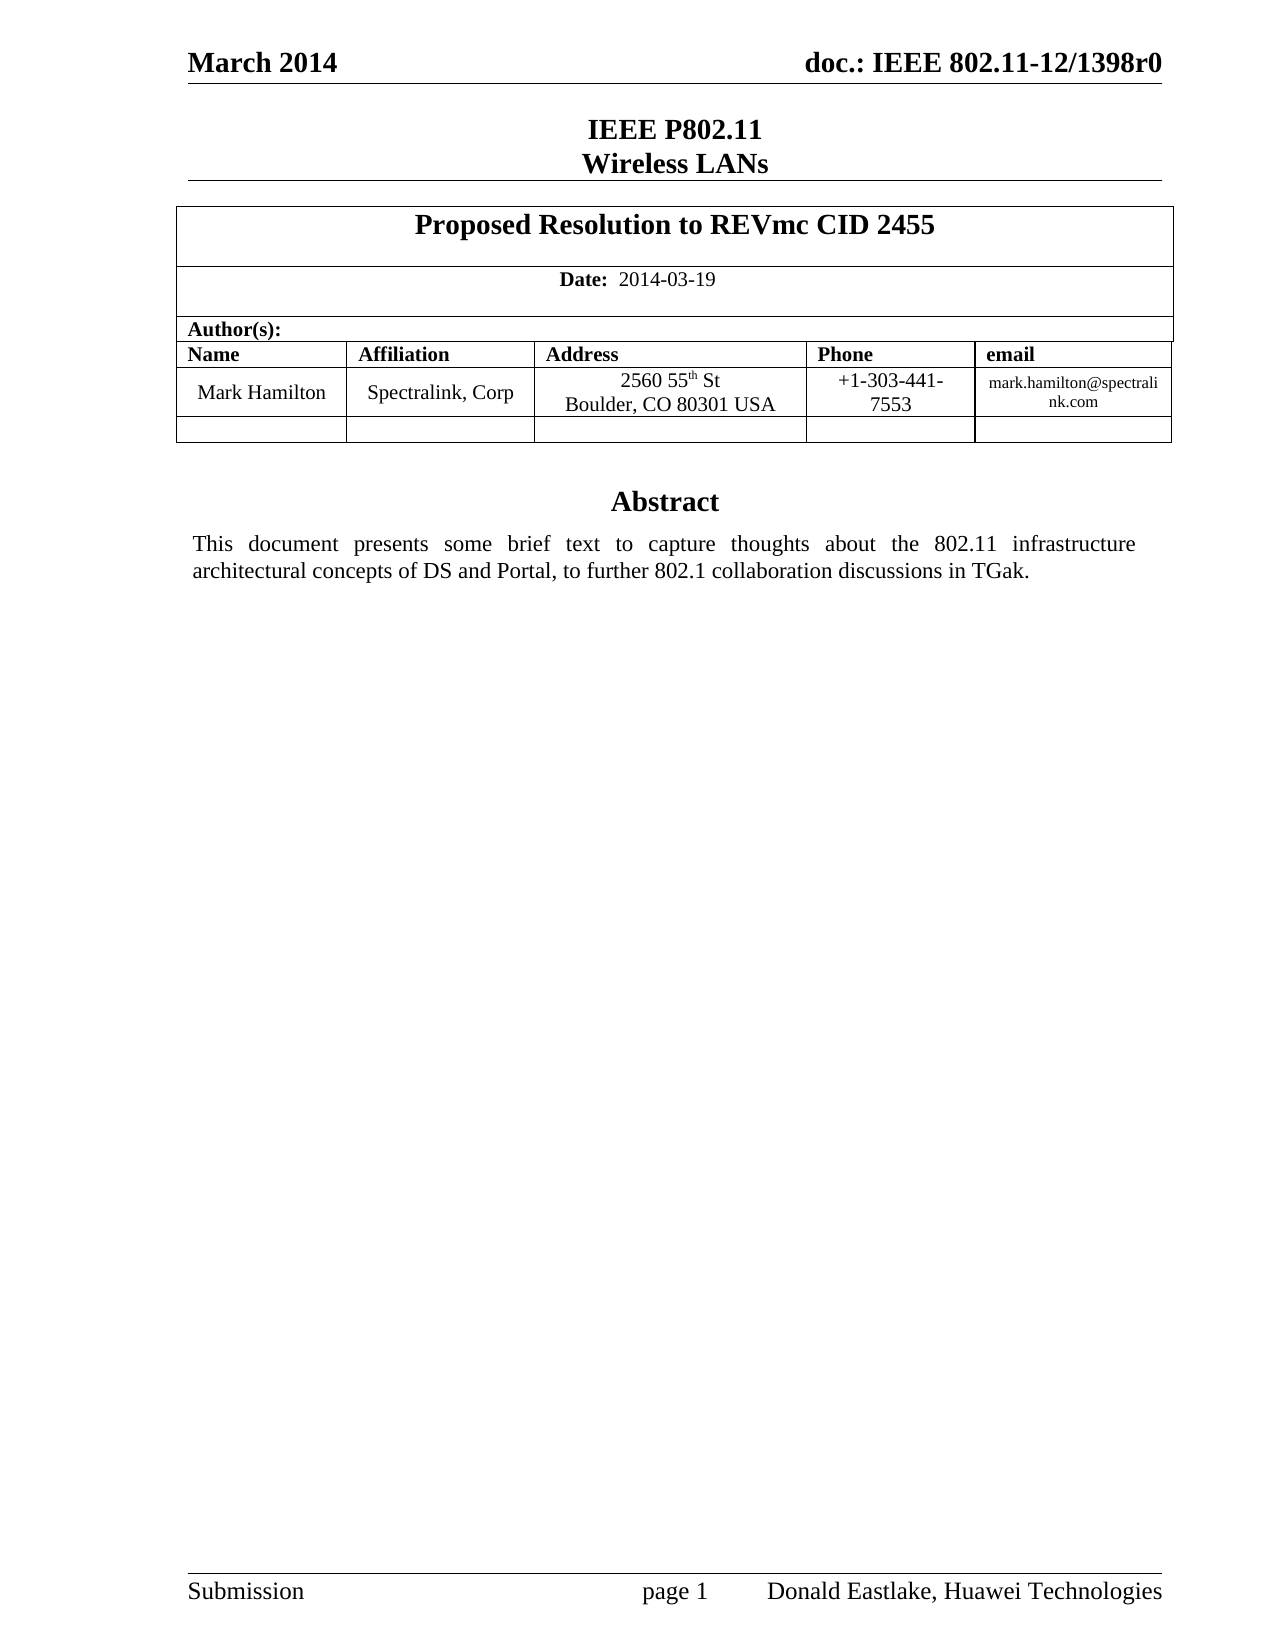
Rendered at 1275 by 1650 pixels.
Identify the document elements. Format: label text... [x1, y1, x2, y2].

table_cell Spectralink, Corp [347, 368, 534, 416]
table_cell [976, 417, 1171, 442]
table_cell Author(s): [177, 317, 1173, 341]
table_cell [177, 417, 346, 442]
table_cell Affiliation [347, 342, 534, 367]
table_cell 2560 55th St Boulder, CO 80301 USA [535, 368, 806, 416]
table_cell [535, 417, 806, 442]
table_cell +1-303-441-7553 [807, 368, 974, 416]
table_cell Name [177, 342, 346, 367]
table_cell [347, 417, 534, 442]
table_cell [807, 417, 974, 442]
table_header Proposed Resolution to REVmc CID 2455 [177, 207, 1173, 266]
table_cell mark.hamilton@spectralink.com [976, 368, 1171, 416]
text IEEE P802.11 Wireless LANs [187, 112, 1162, 181]
table_cell email [976, 342, 1171, 367]
table_cell Phone [807, 342, 974, 367]
table_cell Mark Hamilton [177, 368, 346, 416]
table_cell Date: 2014-03-19 [177, 267, 1173, 316]
table_cell Address [535, 342, 806, 367]
